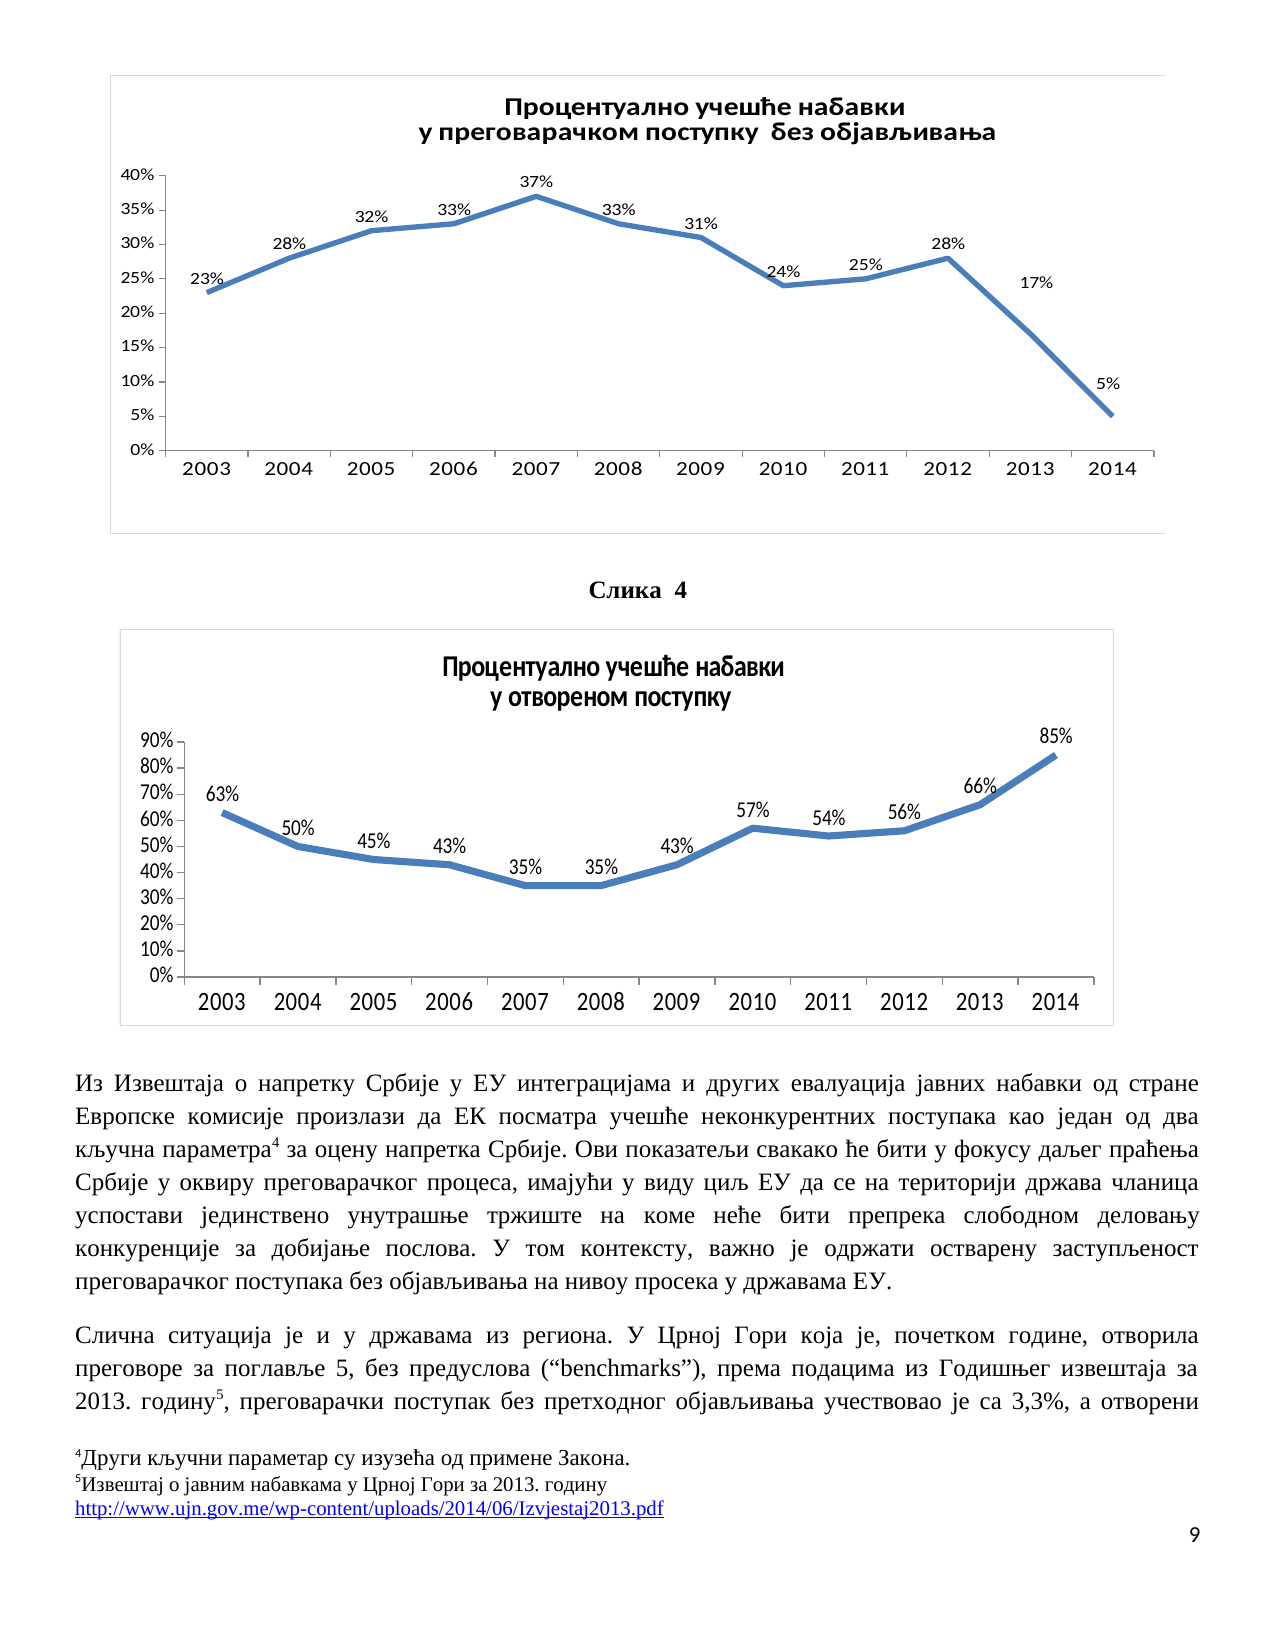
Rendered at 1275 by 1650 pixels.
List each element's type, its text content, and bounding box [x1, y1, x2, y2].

text Из Извештаја о напретку Србије у ЕУ интеграцијама и других евалуација јавних набавки од стране Европске комисије произлази да ЕК посматра учешће неконкурентних поступака као један од два кључна параметра за оцену напретка Србије. Ови показатељи свакако ће бити у фокусу даљег праћења Србије у оквиру преговарачког процеса, имајући у виду циљ ЕУ да се на територији држава чланица успостави јединствено унутрашње тржиште на коме неће бити препрека слободном деловању конкуренције за добијање послова. У том контексту, важно је одржати остварену заступљеност преговарачког поступака без објављивања на нивоу просека у државама ЕУ. [75, 1068, 1200, 1295]
text Слика 4 [75, 575, 1200, 604]
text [75, 1320, 1200, 1415]
